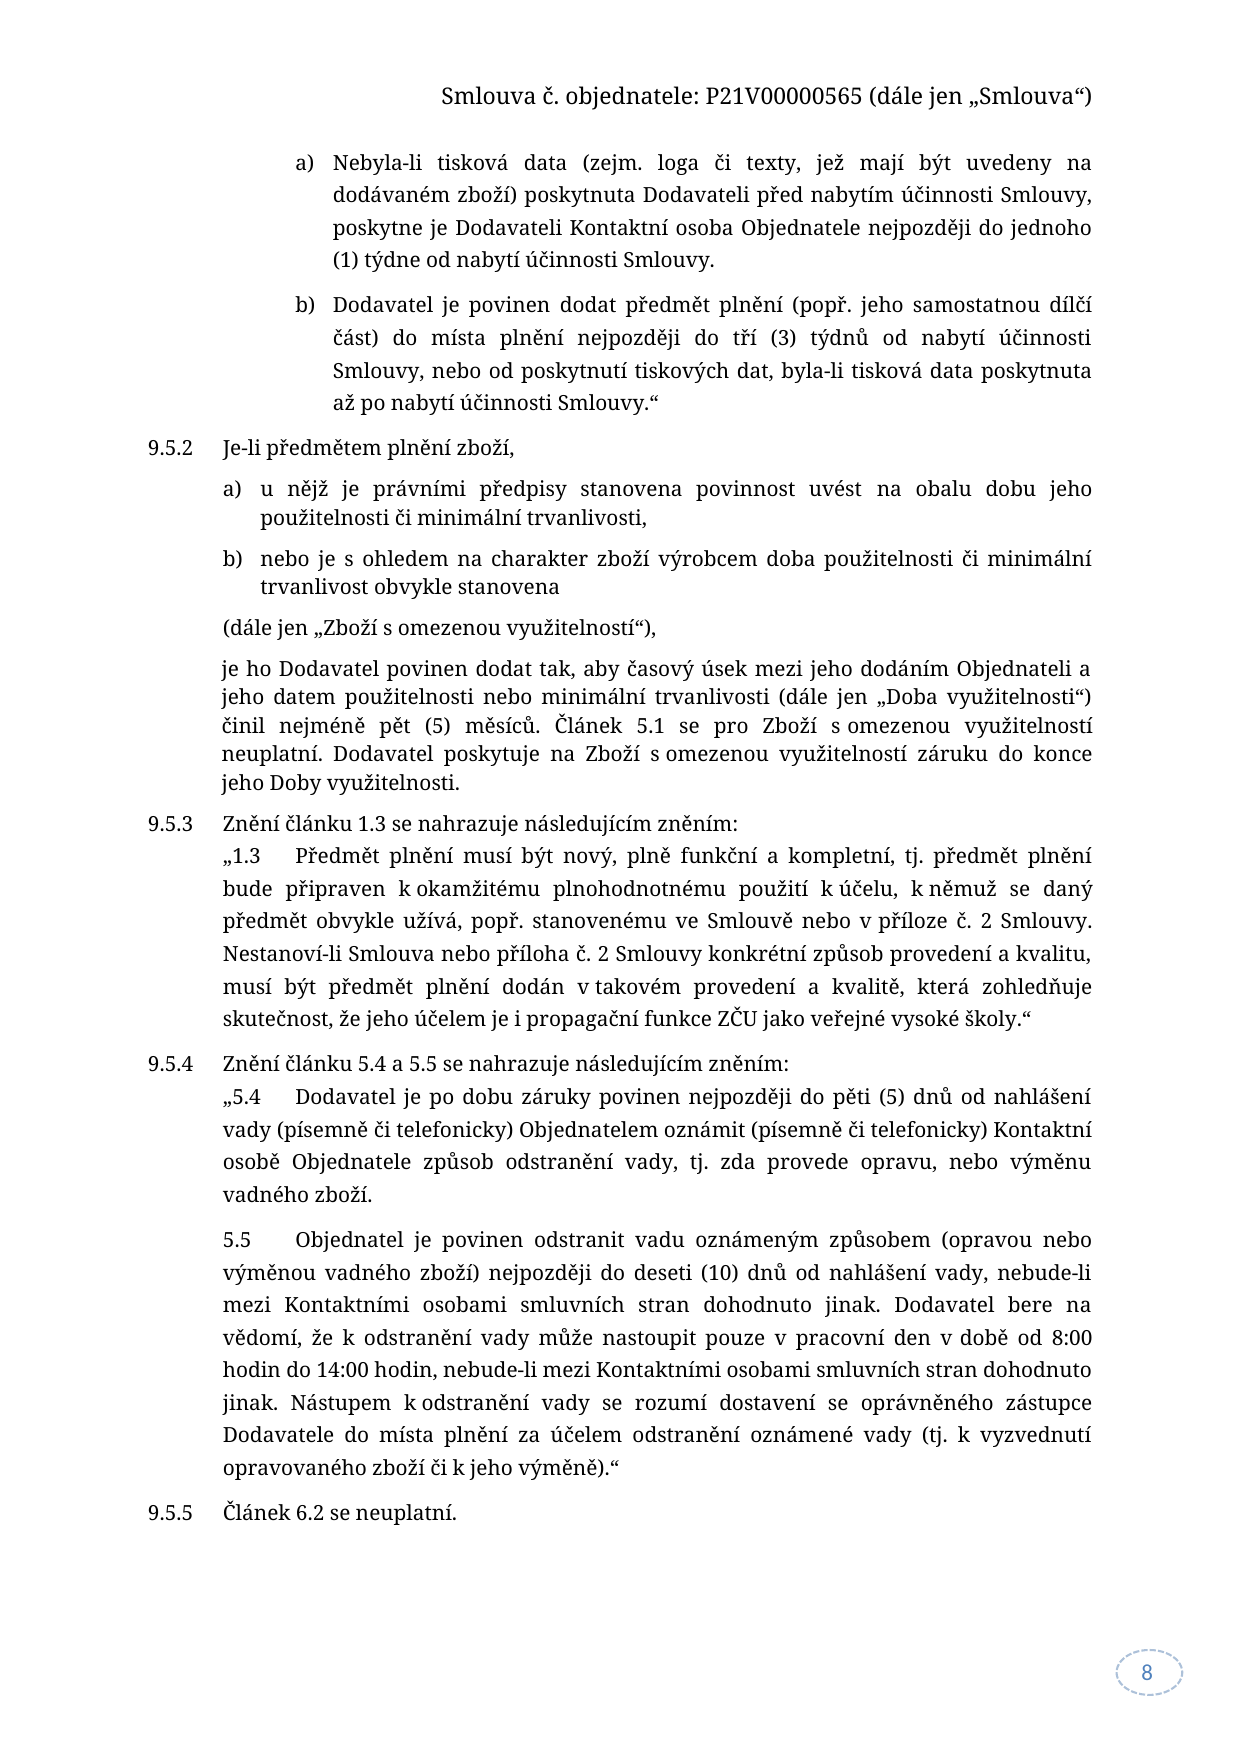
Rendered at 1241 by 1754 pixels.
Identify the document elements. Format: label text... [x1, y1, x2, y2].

list u nějž je právními předpisy stanovena povinnost uvést na obalu dobu jeho použitelnosti či minimální trvanlivosti, [223, 474, 1093, 531]
list Znění článku 5.4 a 5.5 se nahrazuje následujícím zněním: [148, 1049, 1093, 1078]
list Dodavatel je povinen dodat předmět plnění (popř. jeho samostatnou dílčí část) do místa plnění nejpozději do tří (3) týdnů od nabytí účinnosti Smlouvy, nebo od poskytnutí tiskových dat, byla-li tisková data poskytnuta až po nabytí účinnosti Smlouvy.“ [295, 291, 1093, 417]
list nebo je s ohledem na charakter zboží výrobcem doba použitelnosti či minimální trvanlivost obvykle stanovena [223, 544, 1093, 601]
text (dále jen „Zboží s omezenou využitelností“), [223, 613, 1093, 642]
list Je-li předmětem plnění zboží, [148, 433, 1093, 462]
list „5.4 Dodavatel je po dobu záruky povinen nejpozději do pěti (5) dnů od nahlášení vady (písemně či telefonicky) Objednatelem oznámit (písemně či telefonicky) Kontaktní osobě Objednatele způsob odstranění vady, tj. zda provede opravu, nebo výměnu vadného zboží. [223, 1082, 1093, 1208]
list Znění článku 1.3 se nahrazuje následujícím zněním: [148, 809, 1093, 837]
list 5.5 Objednatel je povinen odstranit vadu oznámeným způsobem (opravou nebo výměnou vadného zboží) nejpozději do deseti (10) dnů od nahlášení vady, nebude-li mezi Kontaktními osobami smluvních stran dohodnuto jinak. Dodavatel bere na vědomí, že k odstranění vady může nastoupit pouze v pracovní den v době od 8:00 hodin do 14:00 hodin, nebude-li mezi Kontaktními osobami smluvních stran dohodnuto jinak. Nástupem k odstranění vady se rozumí dostavení se oprávněného zástupce Dodavatele do místa plnění za účelem odstranění oznámené vady (tj. k vyzvednutí opravovaného zboží či k jeho výměně).“ [223, 1225, 1093, 1482]
list „1.3 Předmět plnění musí být nový, plně funkční a kompletní, tj. předmět plnění bude připraven k okamžitému plnohodnotnému použití k účelu, k němuž se daný předmět obvykle užívá, popř. stanovenému ve Smlouvě nebo v příloze č. 2 Smlouvy. Nestanoví-li Smlouva nebo příloha č. 2 Smlouvy konkrétní způsob provedení a kvalitu, musí být předmět plnění dodán v takovém provedení a kvalitě, která zohledňuje skutečnost, že jeho účelem je i propagační funkce ZČU jako veřejné vysoké školy.“ [223, 841, 1093, 1033]
list Článek 6.2 se neuplatní. [148, 1498, 1093, 1527]
list Nebyla-li tisková data (zejm. loga či texty, jež mají být uvedeny na dodávaném zboží) poskytnuta Dodavateli před nabytím účinnosti Smlouvy, poskytne je Dodavateli Kontaktní osoba Objednatele nejpozději do jednoho (1) týdne od nabytí účinnosti Smlouvy. [295, 148, 1093, 274]
text je ho Dodavatel povinen dodat tak, aby časový úsek mezi jeho dodáním Objednateli a jeho datem použitelnosti nebo minimální trvanlivosti (dále jen „Doba využitelnosti“) činil nejméně pět (5) měsíců. Článek 5.1 se pro Zboží s omezenou využitelností neuplatní. Dodavatel poskytuje na Zboží s omezenou využitelností záruku do konce jeho Doby využitelnosti. [221, 654, 1093, 796]
